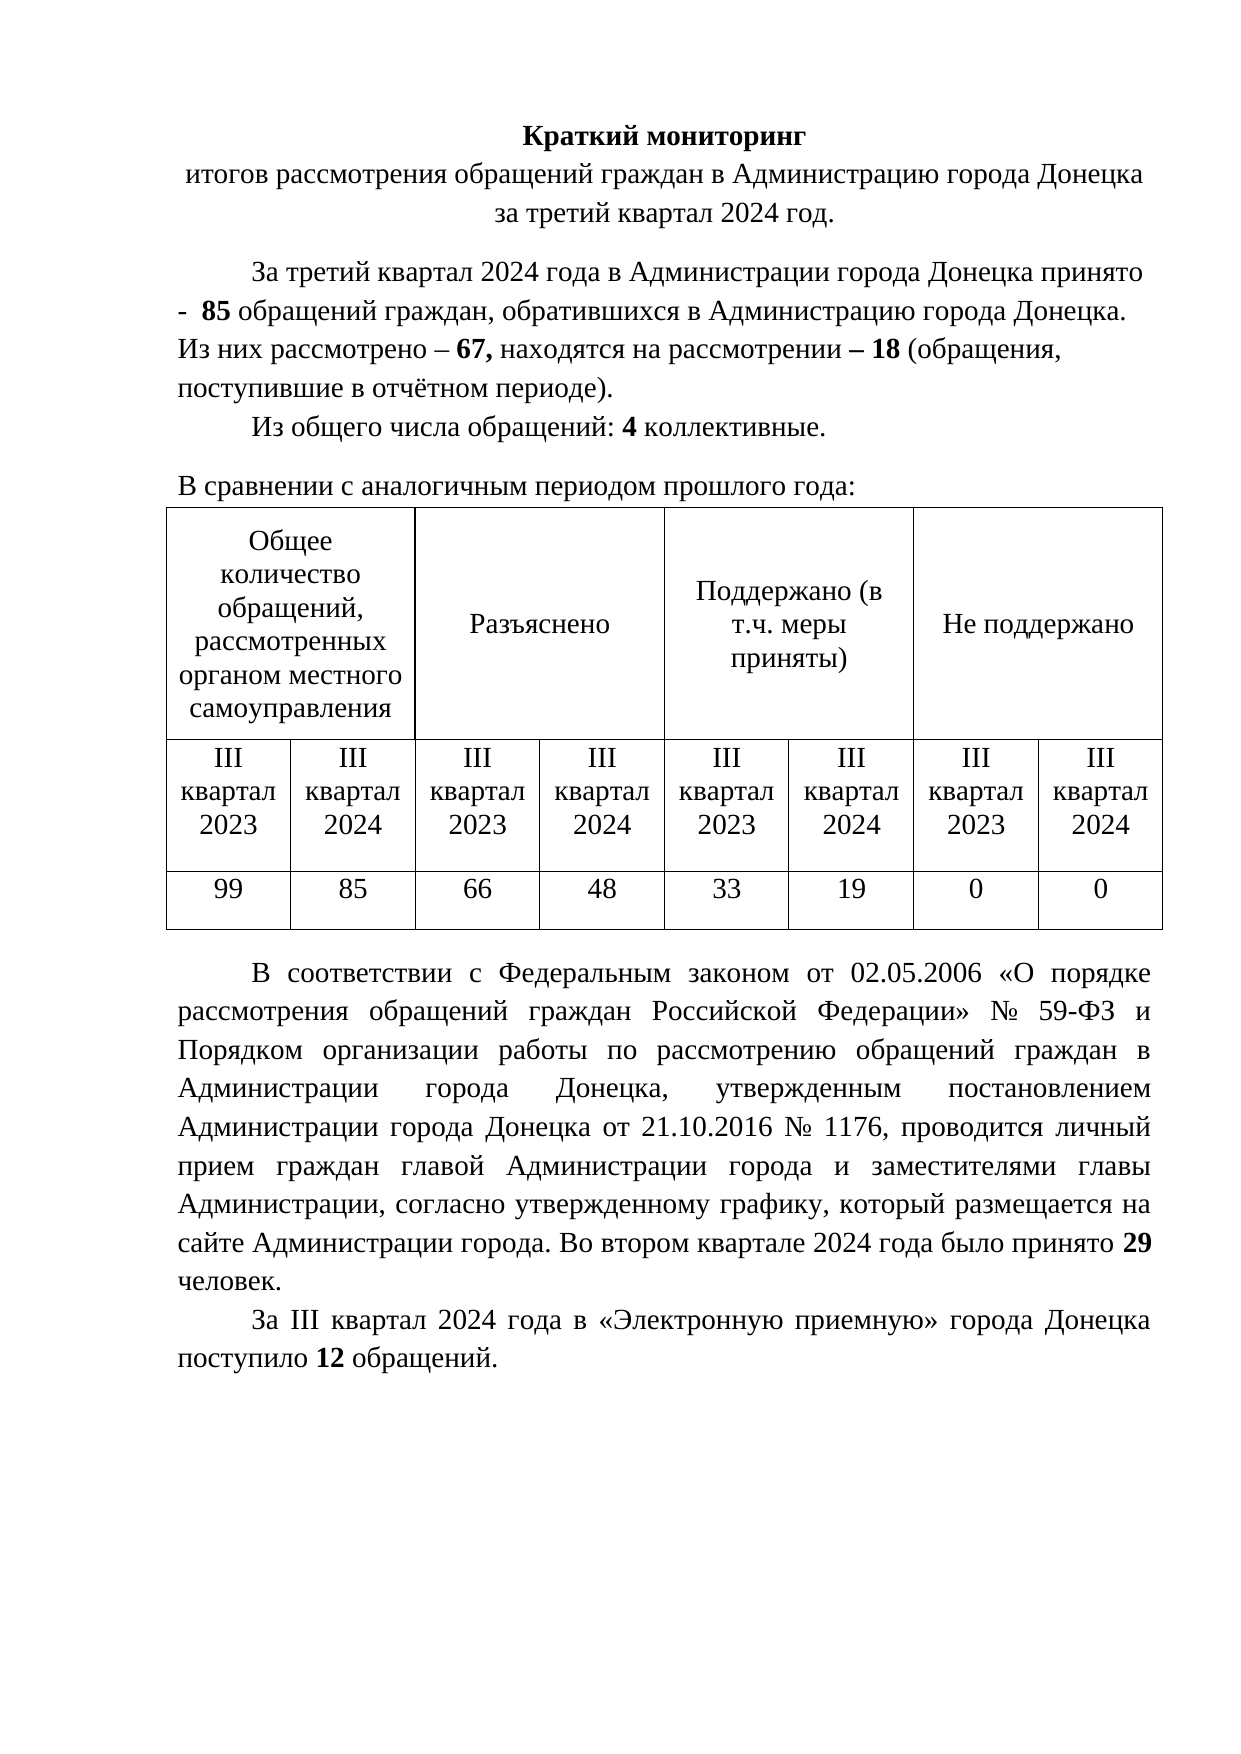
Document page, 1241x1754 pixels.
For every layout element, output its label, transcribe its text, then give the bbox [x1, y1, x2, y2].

table_cell 0 [1039, 872, 1162, 929]
table_cell III квартал 2024 [540, 740, 664, 871]
table_cell 66 [416, 872, 539, 929]
table_cell III квартал 2023 [416, 740, 539, 871]
text Краткий мониторинг [177, 118, 1152, 152]
table_cell 48 [540, 872, 664, 929]
table_cell III квартал 2024 [789, 740, 913, 871]
text За третий квартал 2024 года в Администрации города Донецка принято - 85 обращений граждан, обратившихся в Администрацию города Донецка. Из них рассмотрено – 67, находятся на рассмотрении – 18 (обращения, поступившие в отчётном периоде). [177, 254, 1152, 404]
table_cell III квартал 2023 [914, 740, 1038, 871]
table_cell 0 [914, 872, 1038, 929]
text итогов рассмотрения обращений граждан в Администрацию города Донецка за третий квартал 2024 год. [177, 157, 1152, 229]
table_header Разъяснено [416, 508, 664, 739]
table_cell 85 [291, 872, 415, 929]
table_cell III квартал 2024 [291, 740, 415, 871]
table_header Поддержано (в т.ч. меры приняты) [665, 508, 913, 739]
table_cell III квартал 2023 [167, 740, 290, 871]
text В сравнении с аналогичным периодом прошлого года: [177, 468, 1152, 502]
table_cell 33 [665, 872, 788, 929]
table_cell III квартал 2024 [1039, 740, 1162, 871]
text В соответствии с Федеральным законом от 02.05.2006 «О порядке рассмотрения обращений граждан Российской Федерации» № 59-ФЗ и Порядком организации работы по рассмотрению обращений граждан в Администрации города Донецка, утвержденным постановлением Администрации города Донецка от 21.10.2016 № 1176, проводится личный прием граждан главой Администрации города и заместителями главы Администрации, согласно утвержденному графику, который размещается на сайте Администрации города. Во втором квартале 2024 года было принято 29 человек. [177, 955, 1152, 1297]
table_cell 99 [167, 872, 290, 929]
text За III квартал 2024 года в «Электронную приемную» города Донецка поступило 12 обращений. [177, 1302, 1152, 1374]
table_cell 19 [789, 872, 913, 929]
table_cell III квартал 2023 [665, 740, 788, 871]
table_header Общее количество обращений, рассмотренных органом местного самоуправления [167, 508, 414, 739]
text Из общего числа обращений: 4 коллективные. [177, 409, 1152, 442]
table_header Не поддержано [914, 508, 1162, 739]
